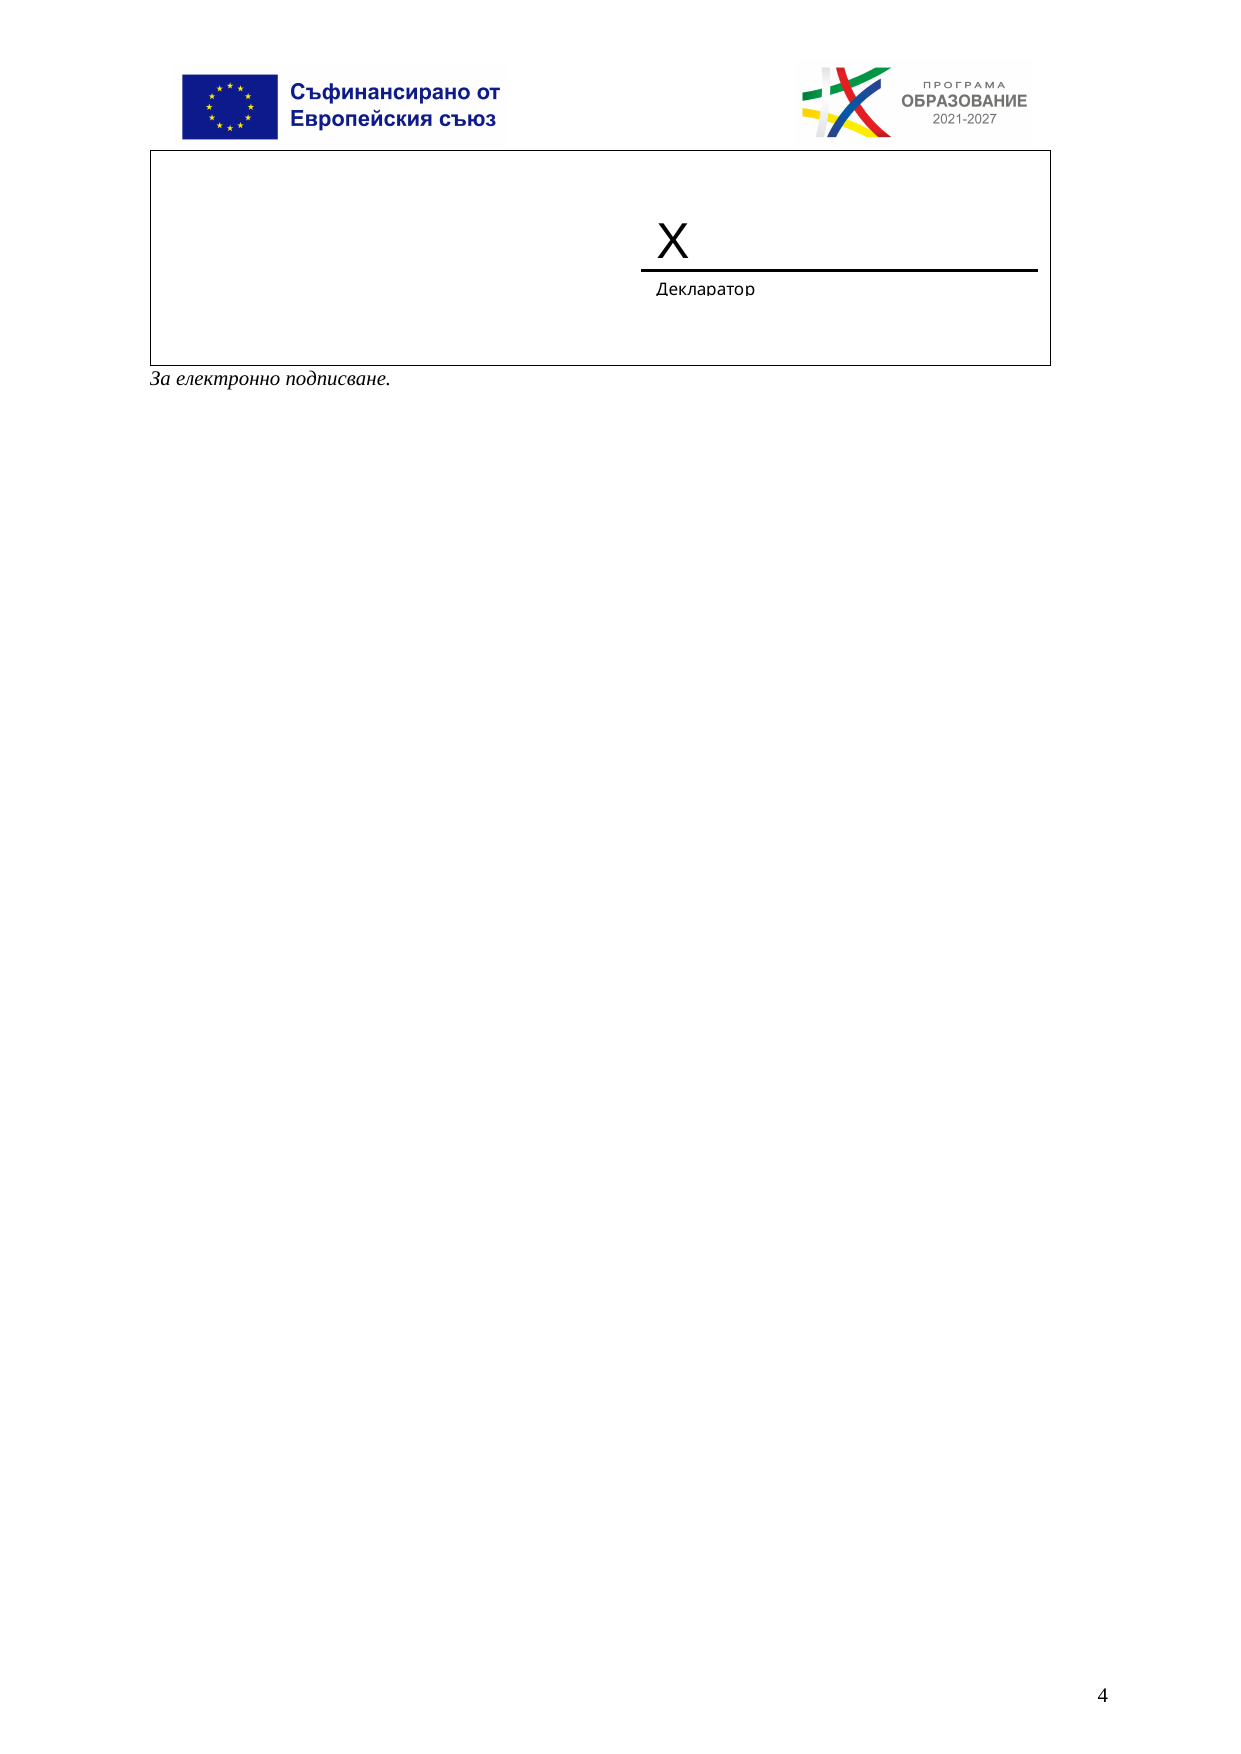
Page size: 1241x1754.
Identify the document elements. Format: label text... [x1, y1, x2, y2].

text За електронно подписване. [150, 366, 1108, 390]
table_cell [151, 151, 1050, 365]
picture [792, 59, 1033, 145]
picture [173, 66, 508, 148]
